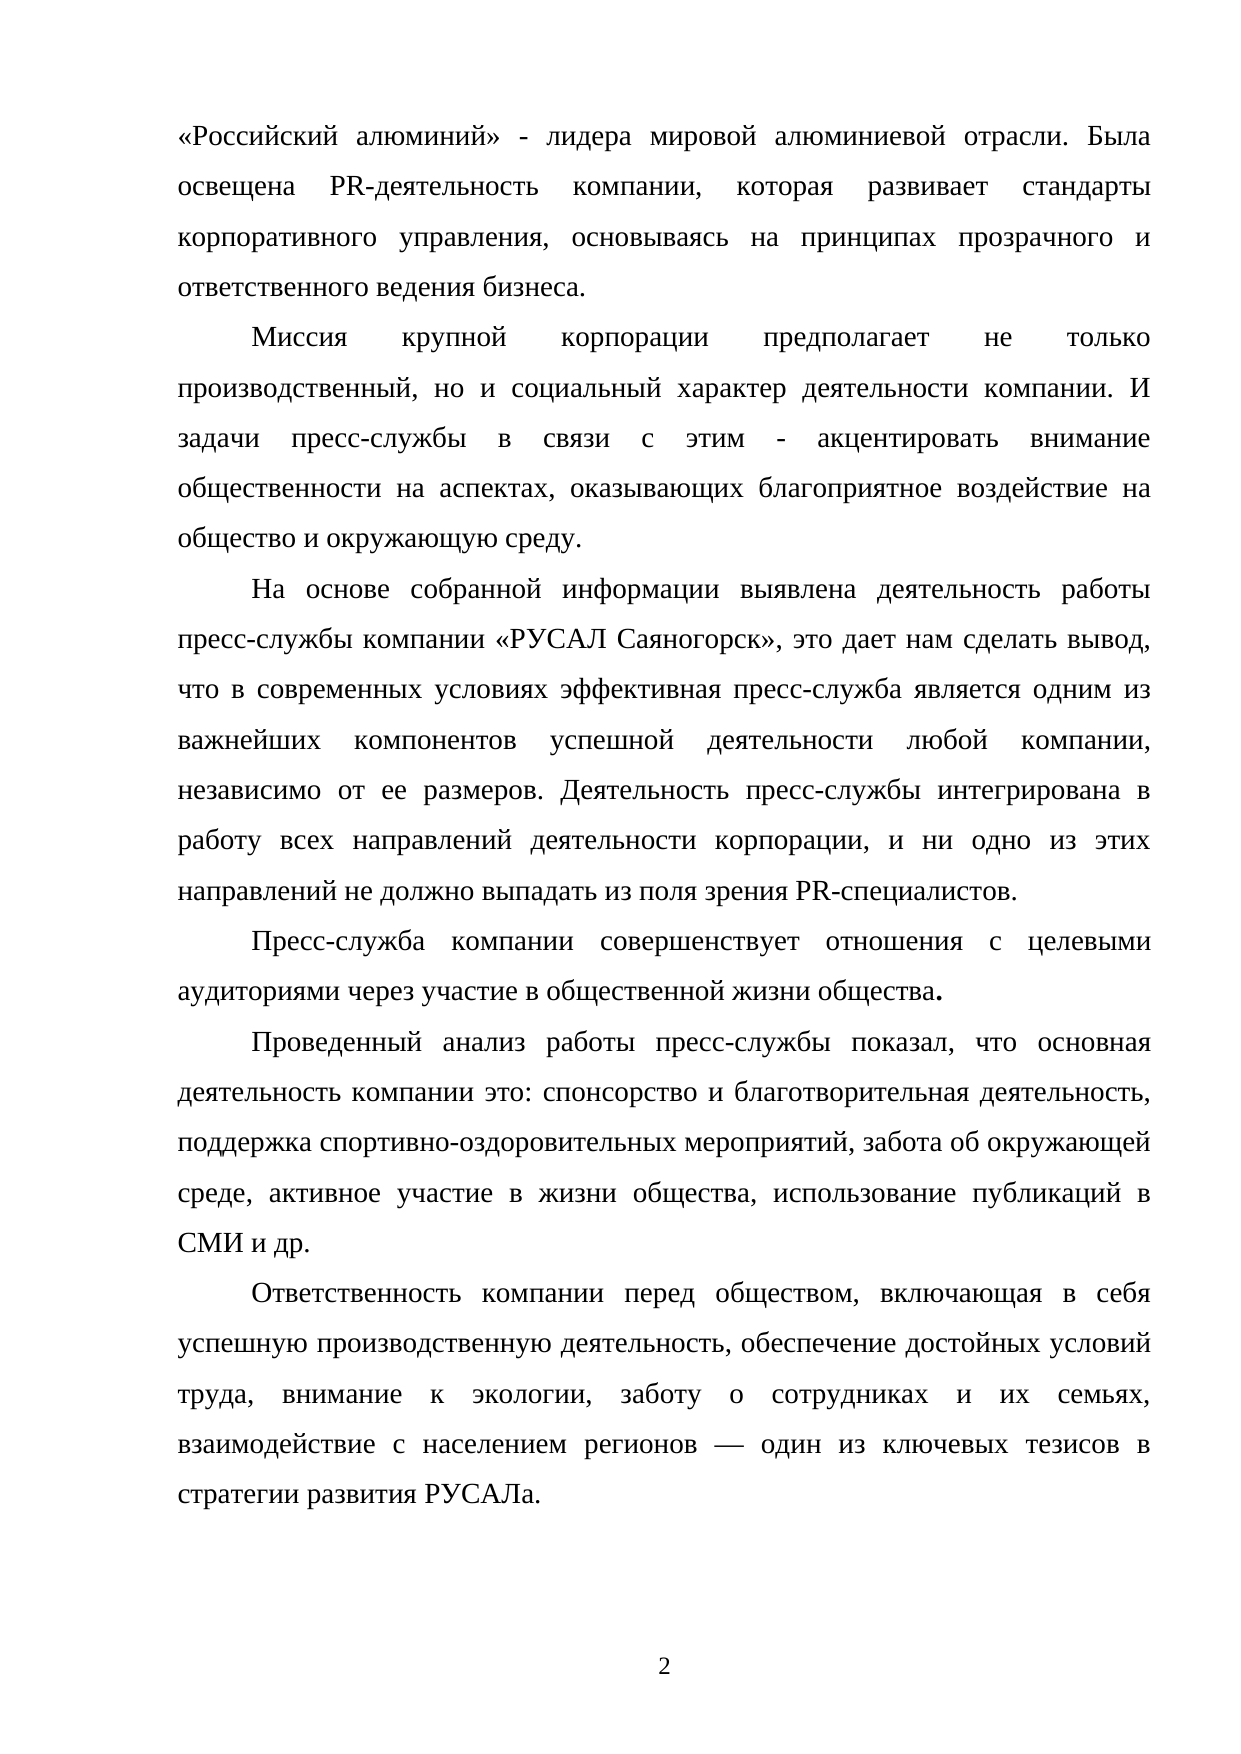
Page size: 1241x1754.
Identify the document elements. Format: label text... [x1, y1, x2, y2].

text На основе собранной информации выявлена деятельность работы пресс-службы компании «РУСАЛ Саяногорск», это дает нам сделать вывод, что в современных условиях эффективная пресс-служба является одним из важнейших компонентов успешной деятельности любой компании, независимо от ее размеров. Деятельность пресс-службы интегрирована в работу всех направлений деятельности корпорации, и ни одно из этих направлений не должно выпадать из поля зрения PR-специалистов. [177, 571, 1152, 906]
text Пресс-служба компании совершенствует отношения с целевыми аудиториями через участие в общественной жизни общества. [177, 923, 1152, 1007]
text Проведенный анализ работы пресс-службы показал, что основная деятельность компании это: спонсорство и благотворительная деятельность, поддержка спортивно-оздоровительных мероприятий, забота об окружающей среде, активное участие в жизни общества, использование публикаций в СМИ и др. [177, 1024, 1152, 1258]
text Миссия крупной корпорации предполагает не только производственный, но и социальный характер деятельности компании. И задачи пресс-службы в связи с этим - акцентировать внимание общественности на аспектах, оказывающих благоприятное воздействие на общество и окружающую среду. [177, 319, 1152, 554]
text Ответственность компании перед обществом, включающая в себя успешную производственную деятельность, обеспечение достойных условий труда, внимание к экологии, заботу о сотрудниках и их семьях, взаимодействие с населением регионов — один из ключевых тезисов в стратегии развития РУСАЛа. [177, 1275, 1152, 1510]
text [177, 118, 1152, 303]
